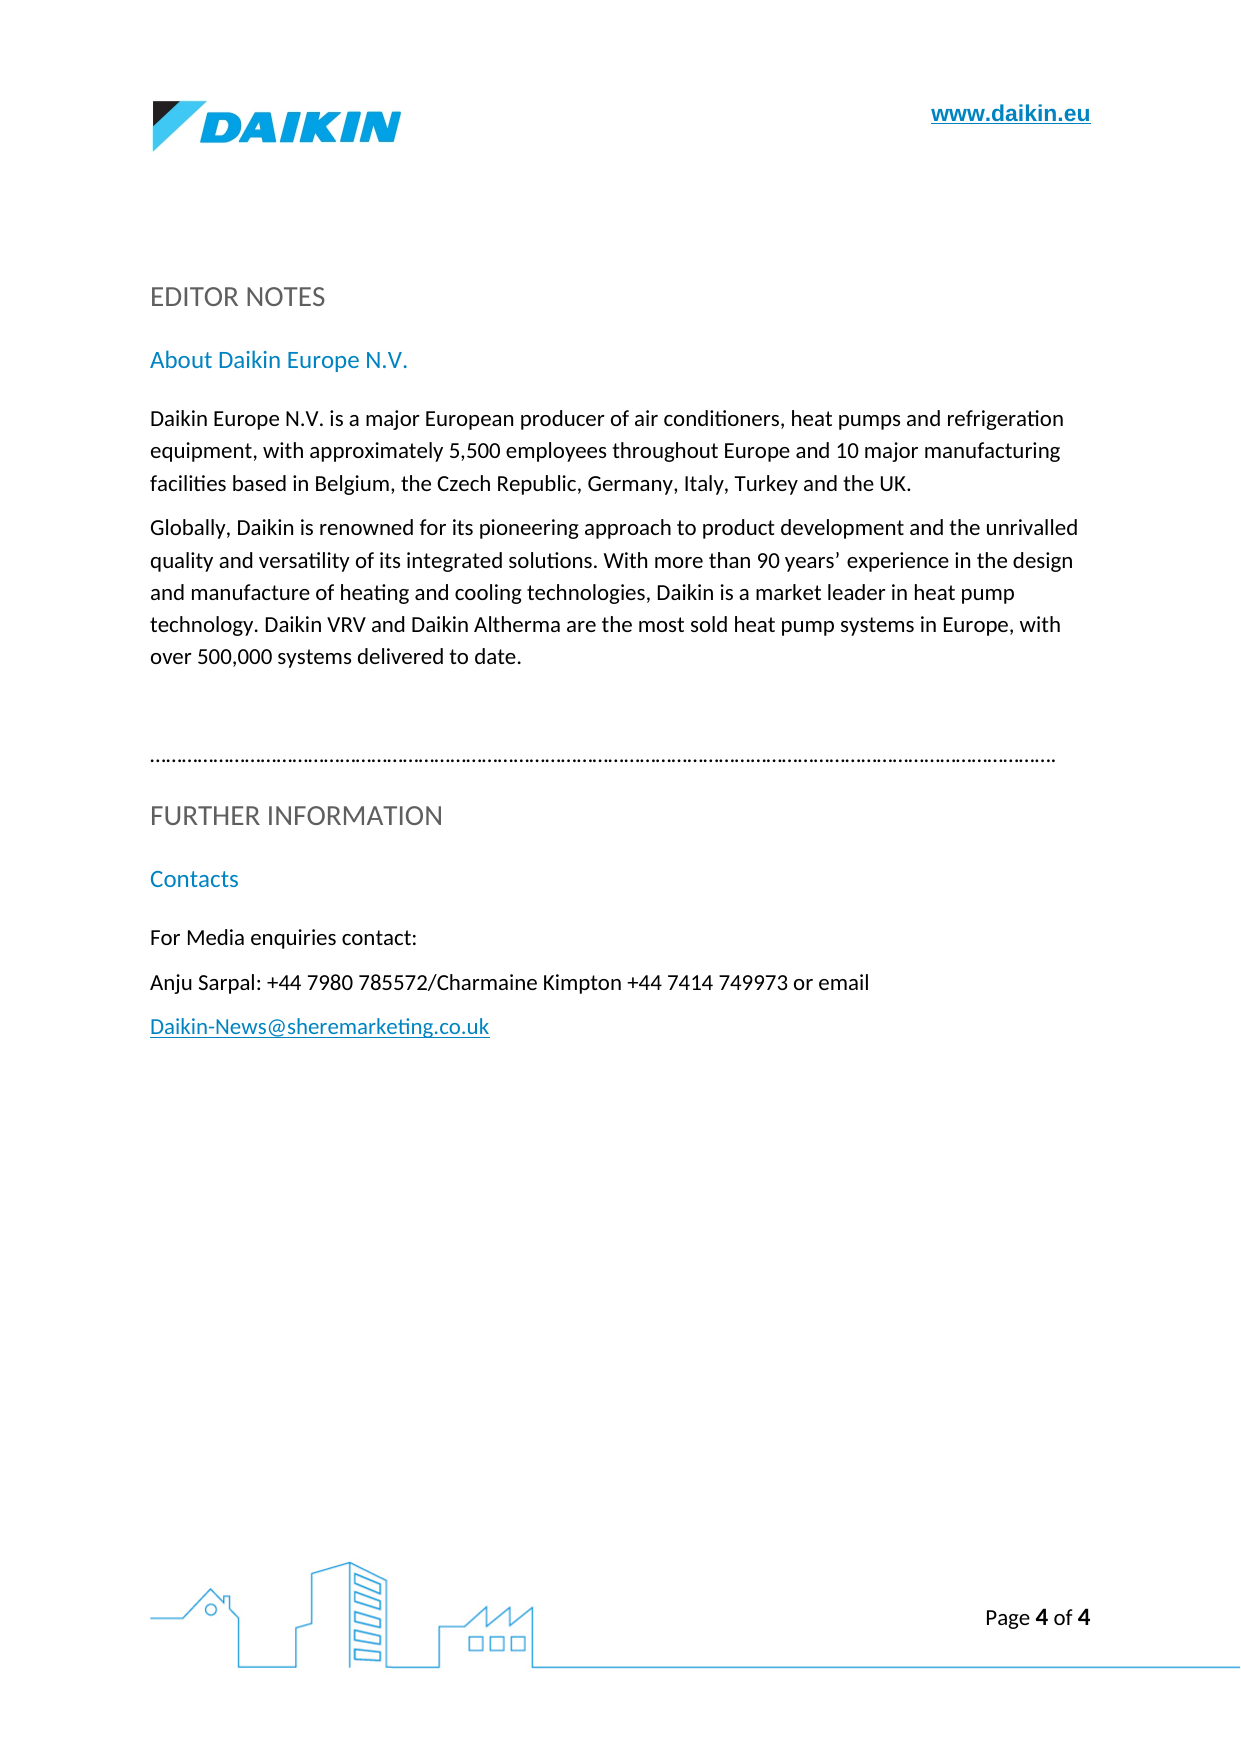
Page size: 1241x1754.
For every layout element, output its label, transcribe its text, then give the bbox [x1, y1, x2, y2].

text Daikin Europe N.V. is a major European producer of air conditioners, heat pumps and refrigeration equipment, with approximately 5,500 employees throughout Europe and 10 major manufacturing facilities based in Belgium, the Czech Republic, Germany, Italy, Turkey and the UK. [150, 404, 1090, 497]
picture [92, 1522, 1241, 1743]
text Daikin-News@sheremarketing.co.uk [150, 1012, 1090, 1041]
text ………………………………………………………………………………………………………………………………………………………. [150, 740, 1090, 768]
text EDITOR NOTES [150, 278, 1090, 314]
picture [152, 100, 403, 154]
subtitle About Daikin Europe N.V. [150, 344, 1090, 375]
text FURTHER INFORMATION [150, 797, 1090, 833]
text Anju Sarpal: +44 7980 785572/Charmaine Kimpton +44 7414 749973 or email [150, 968, 1090, 996]
text Globally, Daikin is renowned for its pioneering approach to product development and the unrivalled quality and versatility of its integrated solutions. With more than 90 years’ experience in the design and manufacture of heating and cooling technologies, Daikin is a market leader in heat pump technology. Daikin VRV and Daikin Altherma are the most sold heat pump systems in Europe, with over 500,000 systems delivered to date. [150, 513, 1090, 670]
text For Media enquiries contact: [150, 923, 1090, 951]
subtitle Contacts [150, 863, 1090, 894]
